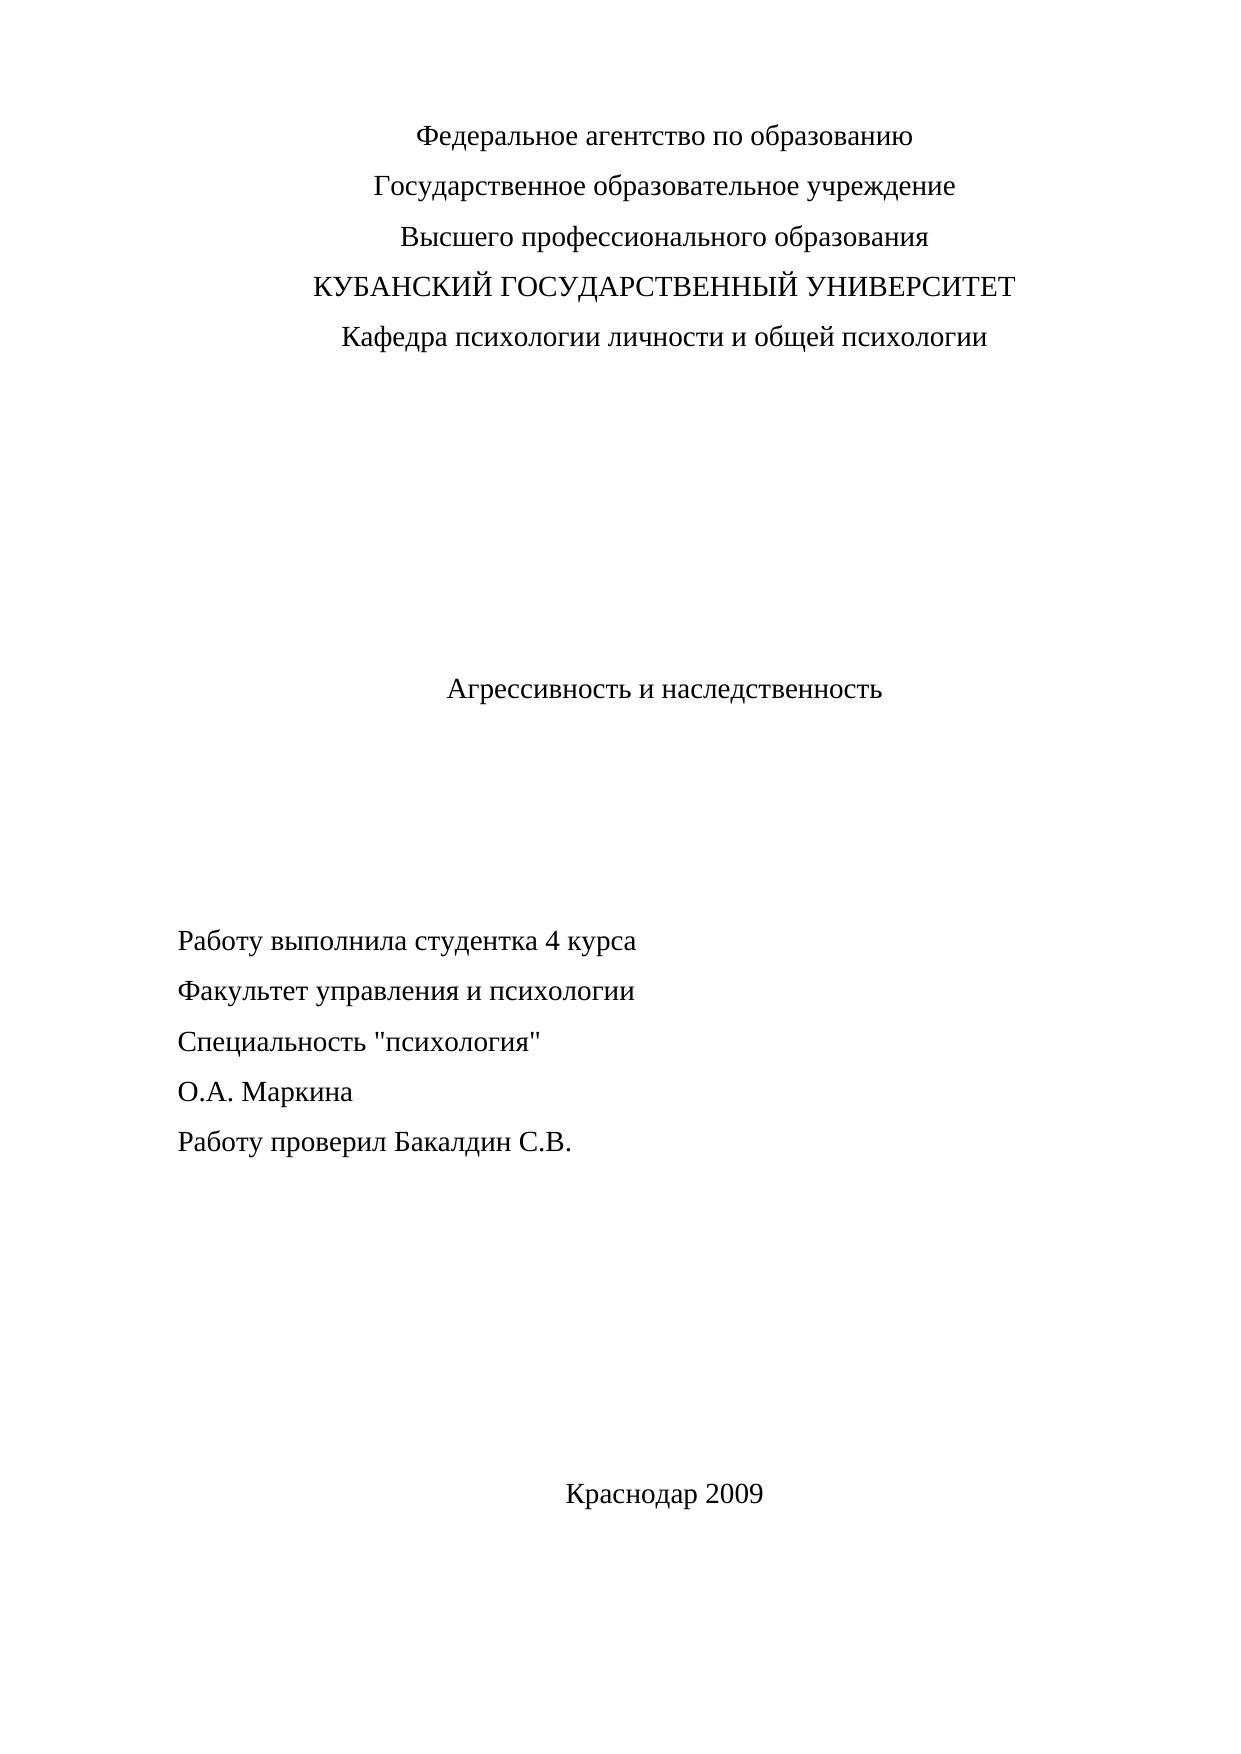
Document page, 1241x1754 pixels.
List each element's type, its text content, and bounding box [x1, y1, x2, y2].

text Краснодар 2009 [177, 1477, 1152, 1510]
text КУБАНСКИЙ ГОСУДАРСТВЕННЫЙ УНИВЕРСИТЕТ [177, 269, 1152, 303]
text Федеральное агентство по образованию [177, 118, 1152, 152]
text Агрессивность и наследственность [177, 672, 1152, 705]
text Работу выполнила студентка 4 курса [177, 923, 1152, 957]
text Факультет управления и психологии [177, 973, 1152, 1007]
text Кафедра психологии личности и общей психологии [177, 319, 1152, 353]
text О.А. Маркина [177, 1074, 1152, 1108]
text Высшего профессионального образования [177, 219, 1152, 252]
text Специальность "психология" [177, 1024, 1152, 1057]
text Работу проверил Бакалдин С.В. [177, 1124, 1152, 1158]
text Государственное образовательное учреждение [177, 168, 1152, 202]
